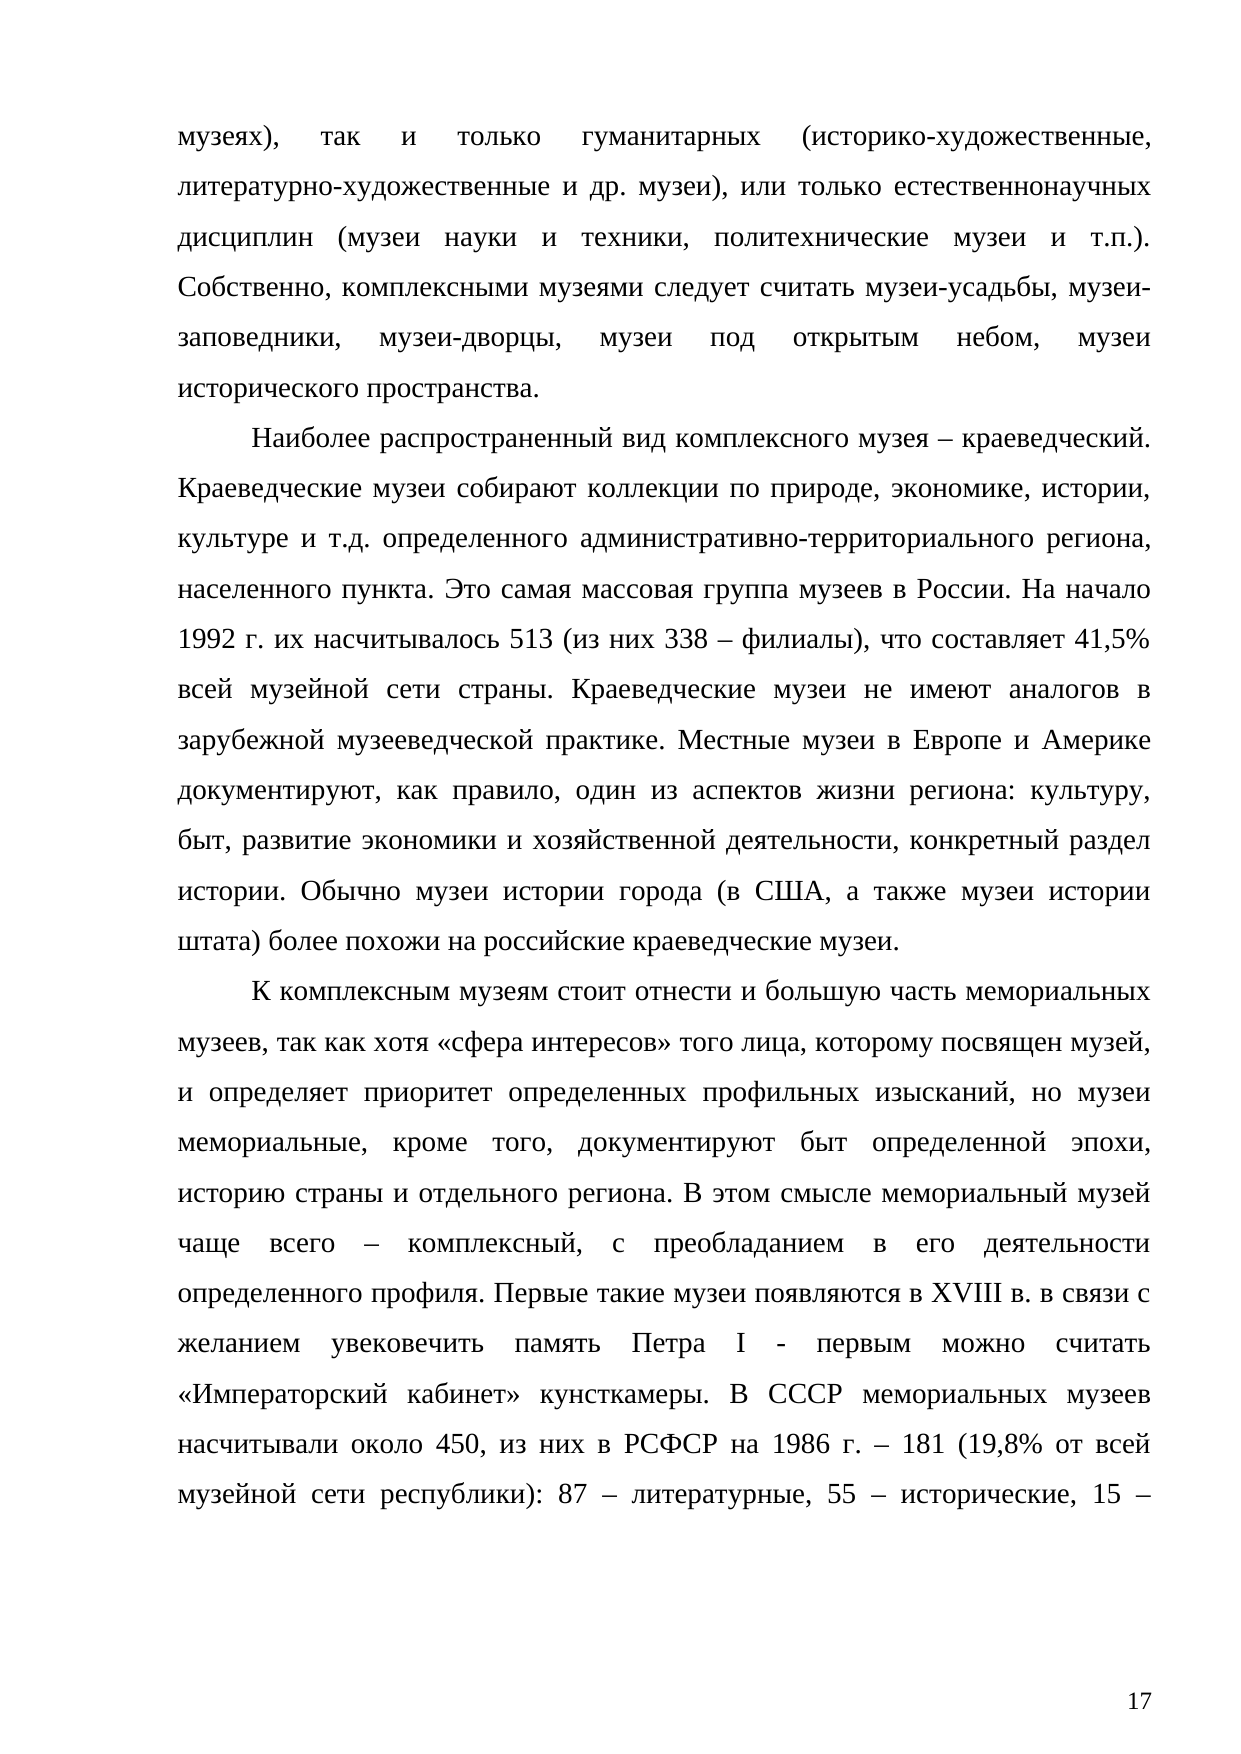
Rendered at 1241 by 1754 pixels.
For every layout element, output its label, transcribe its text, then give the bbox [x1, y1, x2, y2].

text Наиболее распространенный вид комплексного музея – краеведческий. Краеведческие музеи собирают коллекции по природе, экономике, истории, культуре и т.д. определенного административно-территориального региона, населенного пункта. Это самая массовая группа музеев в России. На начало . их насчитывалось 513 (из них 338 – филиалы), что составляет 41,5% всей музейной сети страны. Краеведческие музеи не имеют аналогов в зарубежной музееведческой практике. Местные музеи в Европе и Америке документируют, как правило, один из аспектов жизни региона: культуру, быт, развитие экономики и хозяйственной деятельности, конкретный раздел истории. Обычно музеи истории города (в США, а также музеи истории штата) более похожи на российские краеведческие музеи. [177, 420, 1152, 957]
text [177, 973, 1152, 1510]
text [177, 118, 1152, 403]
